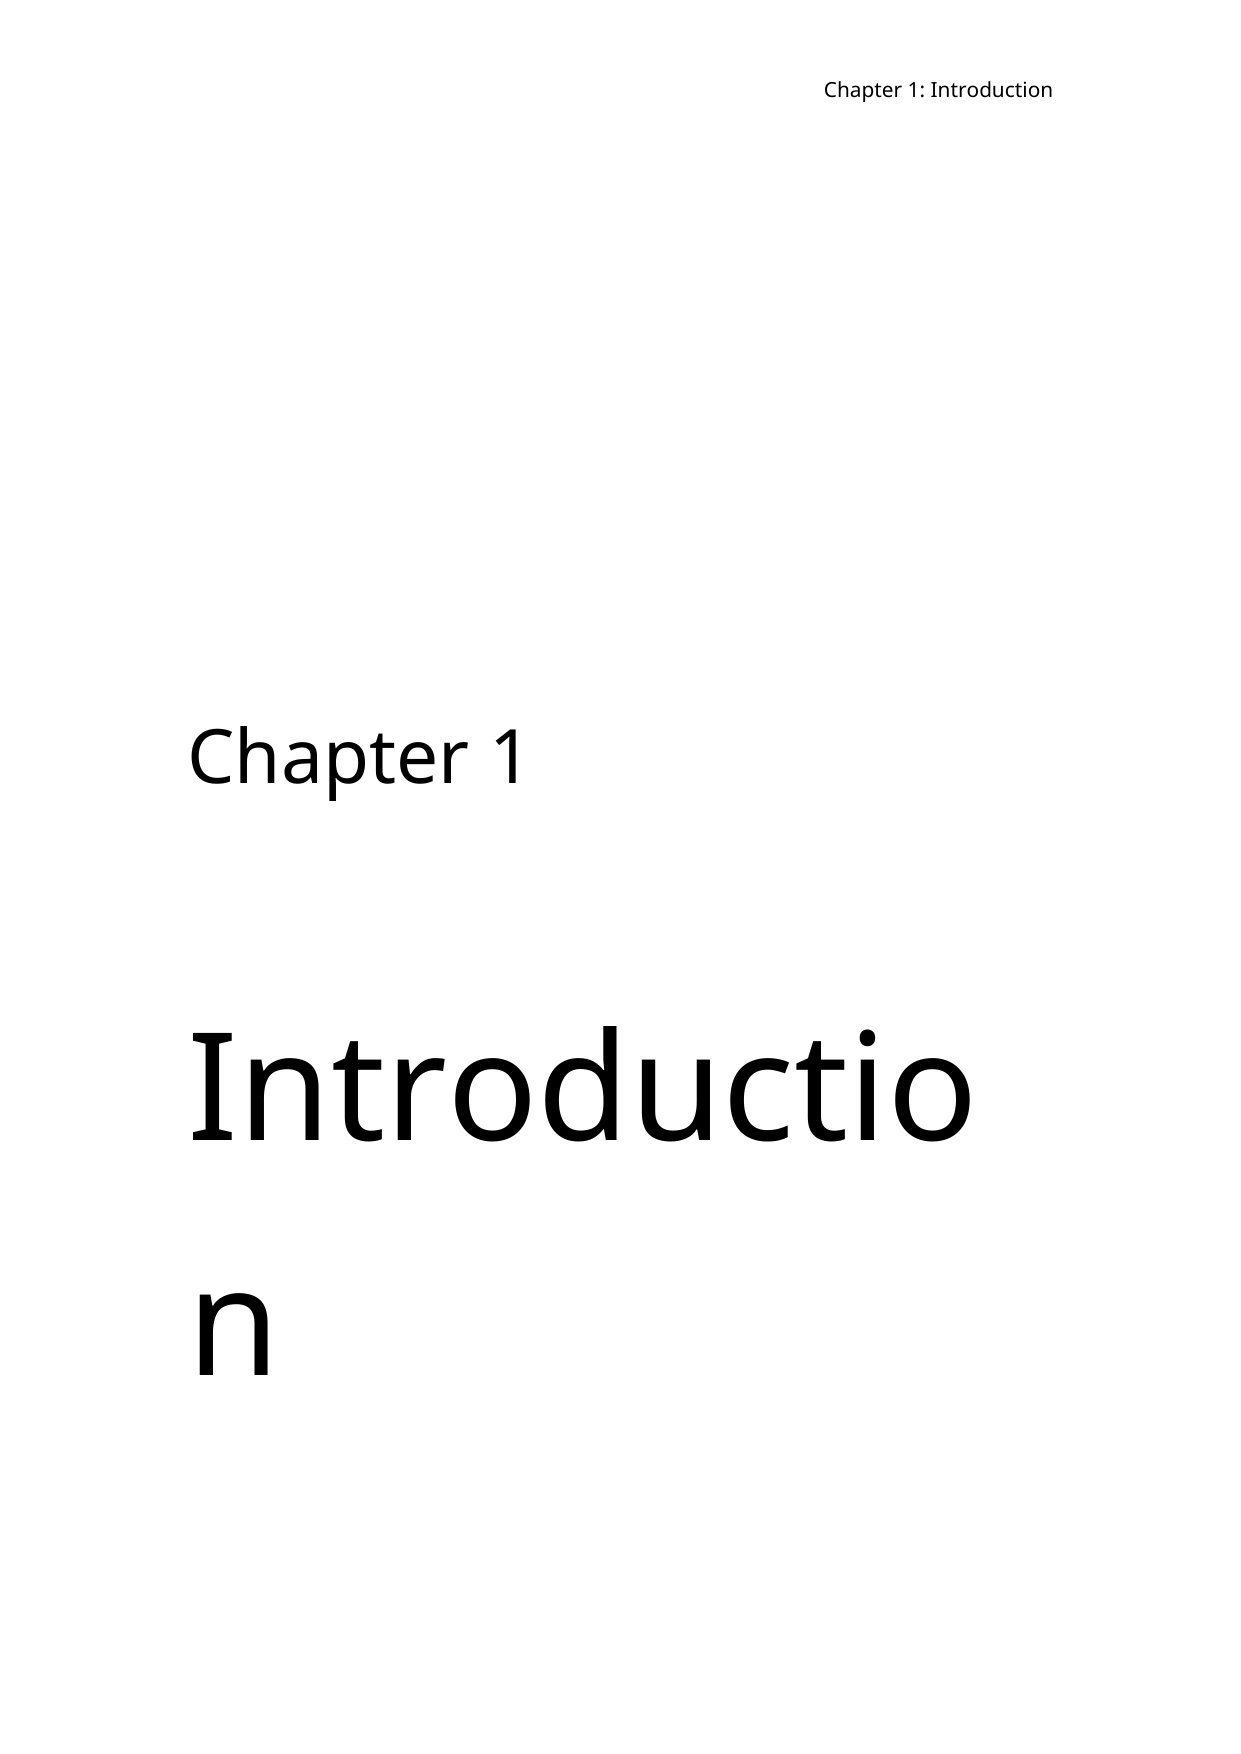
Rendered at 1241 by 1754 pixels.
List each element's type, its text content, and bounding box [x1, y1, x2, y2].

text Chapter 1 [187, 703, 1053, 806]
text Introduction [187, 980, 1053, 1419]
